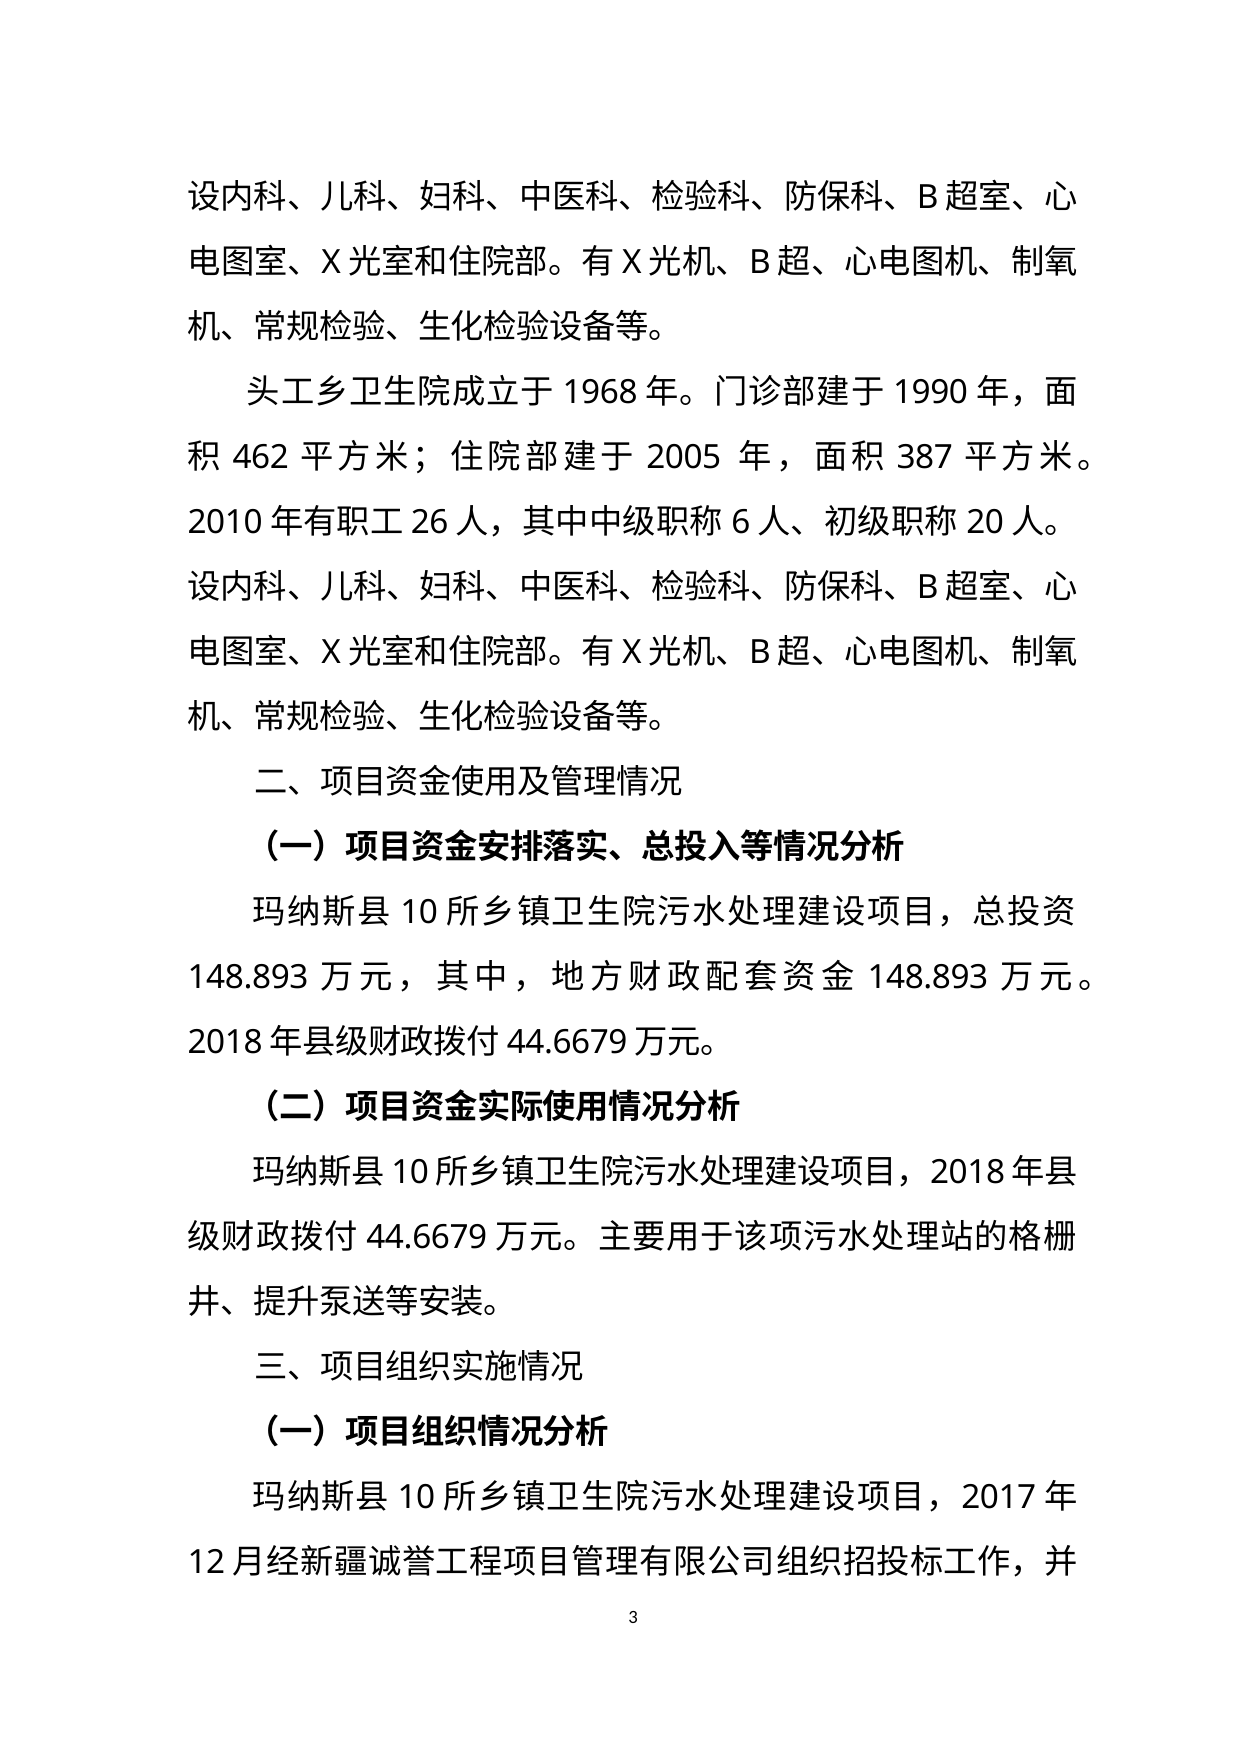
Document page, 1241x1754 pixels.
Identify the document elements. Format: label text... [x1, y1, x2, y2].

text （二）项目资金实际使用情况分析 [187, 1072, 1078, 1137]
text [187, 162, 1078, 357]
text 二、项目资金使用及管理情况 [187, 747, 1078, 812]
text 玛纳斯县10所乡镇卫生院污水处理建设项目，总投资148.893万元，其中，地方财政配套资金148.893万元。2018年县级财政拨付44.6679万元。 [187, 877, 1078, 1072]
text 玛纳斯县10所乡镇卫生院污水处理建设项目，2018年县级财政拨付44.6679万元。主要用于该项污水处理站的格栅井、提升泵送等安装。 [187, 1137, 1078, 1332]
text （一）项目资金安排落实、总投入等情况分析 [187, 812, 1078, 877]
text 头工乡卫生院成立于1968年。门诊部建于1990年，面积462平方米；住院部建于2005 年，面积387平方米。2010年有职工26人，其中中级职称 6人、初级职称 20人。设内科、儿科、妇科、中医科、检验科、防保科、B超室、心电图室、X光室和住院部。有X光机、B超、心电图机、制氧机、常规检验、生化检验设备等。 [187, 357, 1078, 747]
text 三、项目组织实施情况 [187, 1332, 1078, 1397]
text （一）项目组织情况分析 [187, 1397, 1078, 1462]
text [187, 1462, 1078, 1592]
